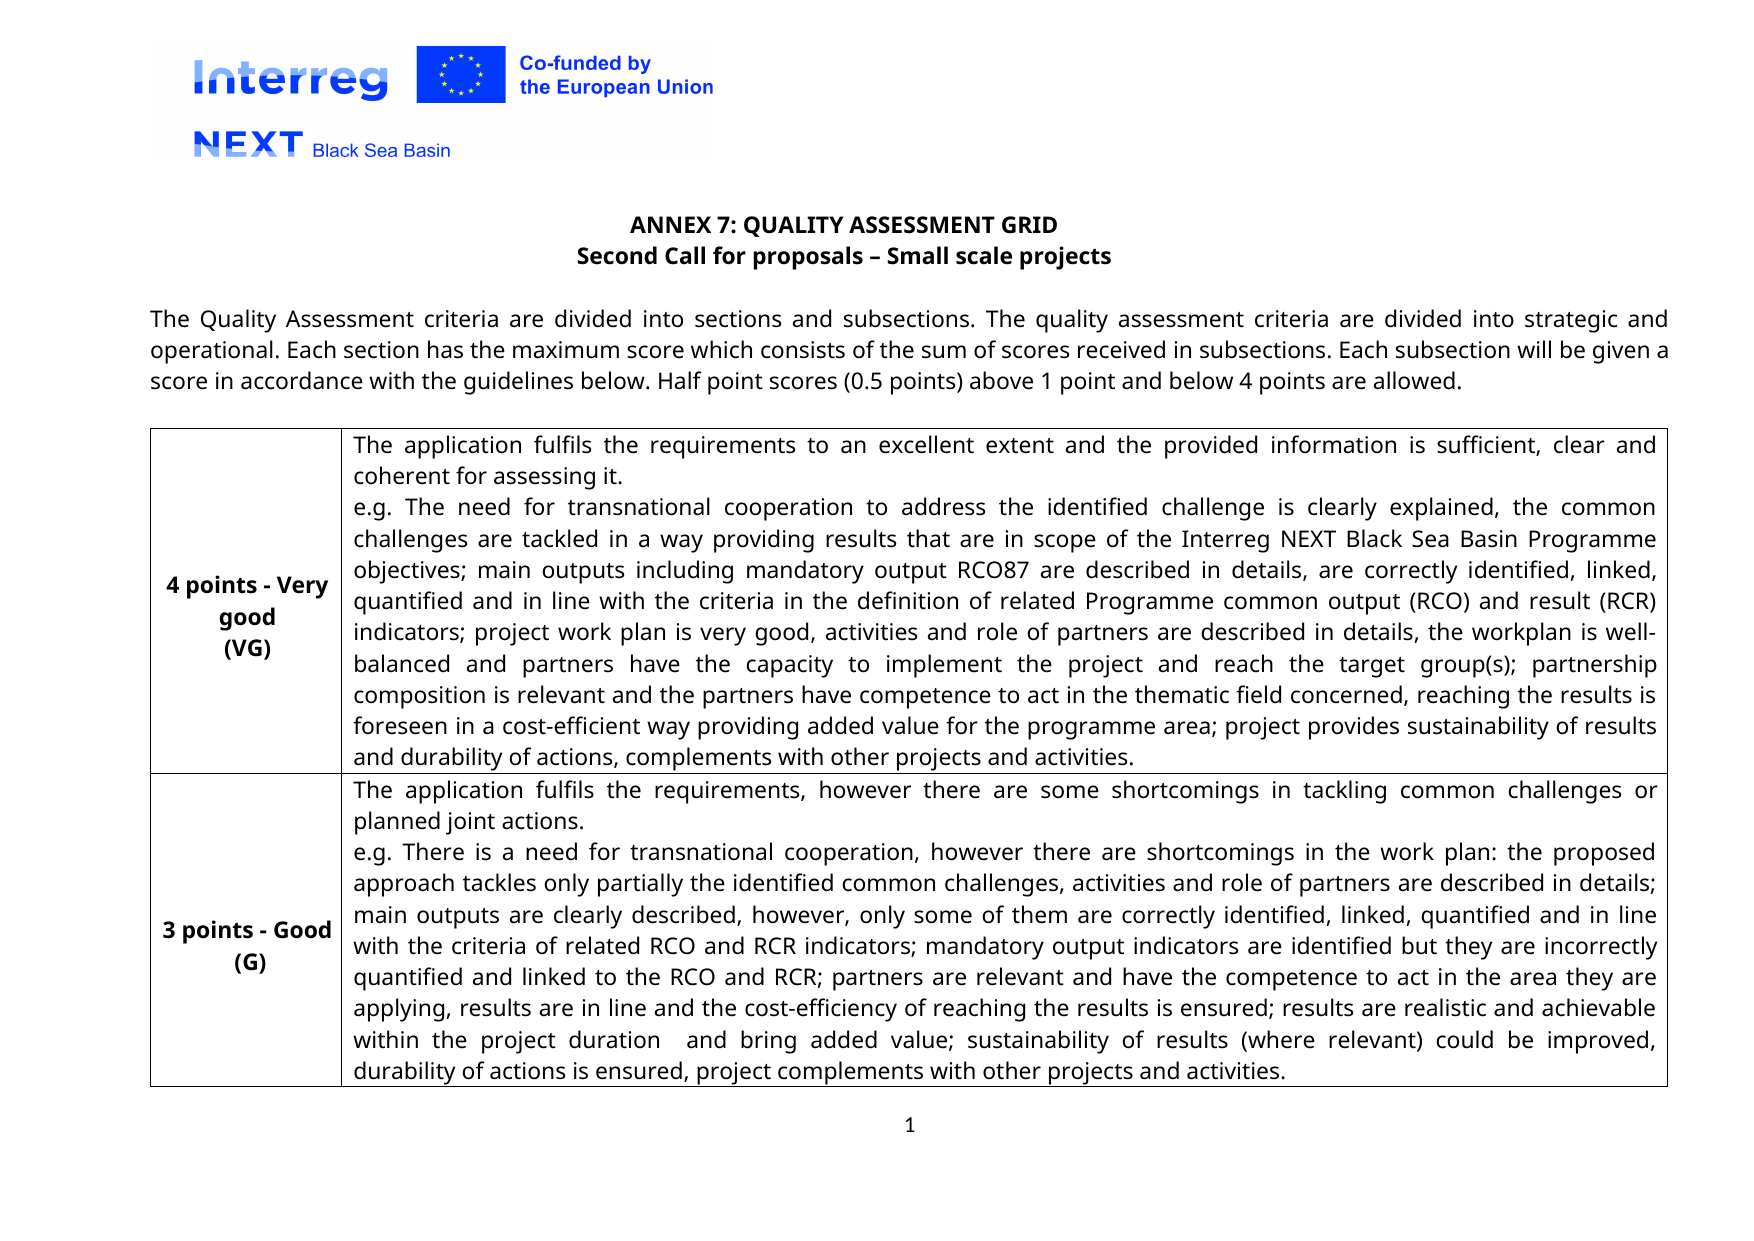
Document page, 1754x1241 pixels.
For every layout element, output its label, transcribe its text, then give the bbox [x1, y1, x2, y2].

table_cell The application fulfils the requirements, however there are some shortcomings in tackling common challenges or planned joint actions. e.g. There is a need for transnational cooperation, however there are shortcomings in the work plan: the proposed approach tackles only partially the identified common challenges, activities and role of partners are described in details; main outputs are clearly described, however, only some of them are correctly identified, linked, quantified and in line with the criteria of related RCO and RCR indicators; mandatory output indicators are identified but they are incorrectly quantified and linked to the RCO and RCR; partners are relevant and have the competence to act in the area they are applying, results are in line and the cost-efficiency of reaching the results is ensured; results are realistic and achievable within the project duration and bring added value; sustainability of results (where relevant) could be improved, durability of actions is ensured, project complements with other projects and activities. [342, 774, 1667, 1086]
table_header The application fulfils the requirements to an excellent extent and the provided information is sufficient, clear and coherent for assessing it. e.g. The need for transnational cooperation to address the identified challenge is clearly explained, the common challenges are tackled in a way providing results that are in scope of the Interreg NEXT Black Sea Basin Programme objectives; main outputs including mandatory output RCO87 are described in details, are correctly identified, linked, quantified and in line with the criteria in the definition of related Programme common output (RCO) and result (RCR) indicators; project work plan is very good, activities and role of partners are described in details, the workplan is well-balanced and partners have the capacity to implement the project and reach the target group(s); partnership composition is relevant and the partners have competence to act in the thematic field concerned, reaching the results is foreseen in a cost-efficient way providing added value for the programme area; project provides sustainability of results and durability of actions, complements with other projects and activities. [342, 429, 1667, 773]
table_cell 3 points - Good (G) [151, 774, 341, 1086]
text Second Call for proposals – Small scale projects [76, 240, 1612, 272]
picture [150, 44, 713, 157]
text The Quality Assessment criteria are divided into sections and subsections. The quality assessment criteria are divided into strategic and operational. Each section has the maximum score which consists of the sum of scores received in subsections. Each subsection will be given a score in accordance with the guidelines below. Half point scores (0.5 points) above 1 point and below 4 points are allowed. [150, 303, 1671, 397]
table_header 4 points - Very good (VG) [151, 429, 341, 773]
text ANNEX 7: QUALITY ASSESSMENT GRID [76, 209, 1612, 240]
